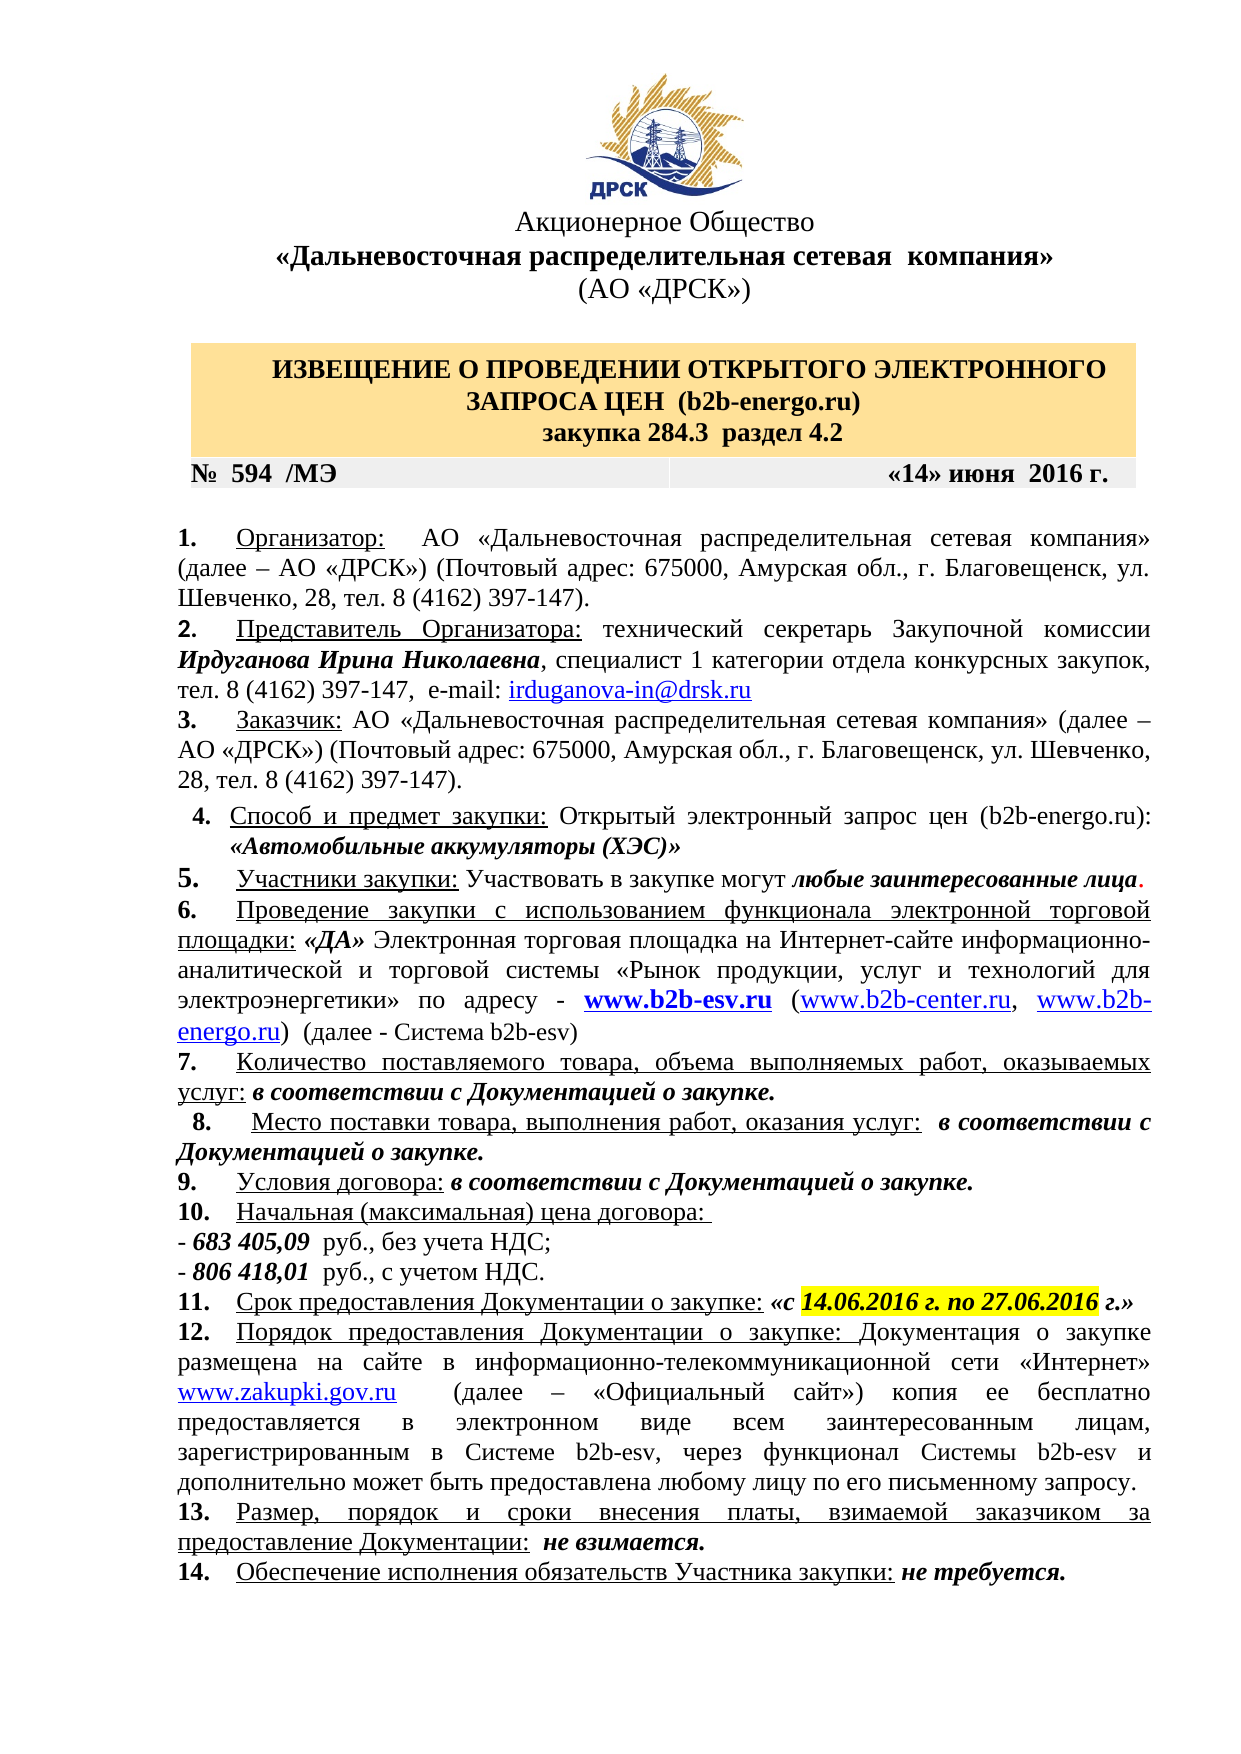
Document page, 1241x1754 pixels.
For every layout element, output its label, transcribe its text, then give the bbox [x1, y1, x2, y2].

list Размер, порядок и сроки внесения платы, взимаемой заказчиком за предоставление Документации: не взимается. [177, 1496, 1152, 1556]
list Заказчик: АО «Дальневосточная распределительная сетевая компания» (далее – АО «ДРСК») (Почтовый адрес: 675000, Амурская обл., г. Благовещенск, ул. Шевченко, 28, тел. 8 (4162) 397-147). [177, 704, 1152, 794]
list - 806 418,01 руб., с учетом НДС. [177, 1256, 1152, 1286]
table_cell № 594 /МЭ [191, 458, 669, 488]
list Порядок предоставления Документации о закупке: Документация о закупке размещена на сайте в информационно-телекоммуникационной сети «Интернет» www.zakupki.gov.ru (далее – «Официальный сайт») копия ее бесплатно предоставляется в электронном виде всем заинтересованным лицам, зарегистрированным в Системе b2b-esv, через функционал Системы b2b-esv и дополнительно может быть предоставлена любому лицу по его письменному запросу. [177, 1316, 1152, 1496]
list Начальная (максимальная) цена договора: [177, 1196, 1152, 1226]
text (АО «ДРСК») [177, 271, 1152, 305]
text «Дальневосточная распределительная сетевая компания» [177, 238, 1152, 271]
list Способ и предмет закупки: Открытый электронный запрос цен (b2b-energo.ru): «Автомобильные аккумуляторы (ХЭС)» [192, 800, 1152, 860]
list - 683 405,09 руб., без учета НДС; [177, 1226, 1152, 1256]
picture [585, 73, 744, 205]
table_header ИЗВЕЩЕНИЕ О ПРОВЕДЕНИИ ОТКРЫТОГО ЭЛЕКТРОННОГО ЗАПРОСА ЦЕН (b2b-energo.ru) закупка 284.3 раздел 4.2 [191, 343, 1136, 457]
list Срок предоставления Документации о закупке: «с 14.06.2016 г. по 27.06.2016 г.» [177, 1286, 801, 1316]
list Участники закупки: Участвовать в закупке могут любые заинтересованные лица. [177, 860, 1152, 894]
list Проведение закупки с использованием функционала электронной торговой площадки: «ДА» Электронная торговая площадка на Интернет-сайте информационно-аналитической и торговой системы «Рынок продукции, услуг и технологий для электроэнергетики» по адресу - www.b2b-esv.ru (www.b2b-center.ru, www.b2b-energo.ru) (далее - Система b2b-esv) [177, 894, 1152, 1046]
text Акционерное Общество [177, 204, 1152, 238]
list Обеспечение исполнения обязательств Участника закупки: не требуется. [177, 1556, 1152, 1586]
list Количество поставляемого товара, объема выполняемых работ, оказываемых услуг: в соответствии с Документацией о закупке. [177, 1046, 1152, 1106]
table_cell «14» июня 2016 г. [670, 458, 1136, 488]
list Организатор: АО «Дальневосточная распределительная сетевая компания» (далее – АО «ДРСК») (Почтовый адрес: 675000, Амурская обл., г. Благовещенск, ул. Шевченко, 28, тел. 8 (4162) 397-147). [177, 522, 1152, 612]
list Представитель Организатора: технический секретарь Закупочной комиссии Ирдуганова Ирина Николаевна, специалист 1 категории отдела конкурсных закупок, тел. 8 (4162) 397-147, e-mail: irduganova-in@drsk.ru [177, 612, 1152, 704]
list Место поставки товара, выполнения работ, оказания услуг: в соответствии с Документацией о закупке. [177, 1106, 1152, 1166]
list Условия договора: в соответствии с Документацией о закупке. [177, 1166, 1152, 1196]
